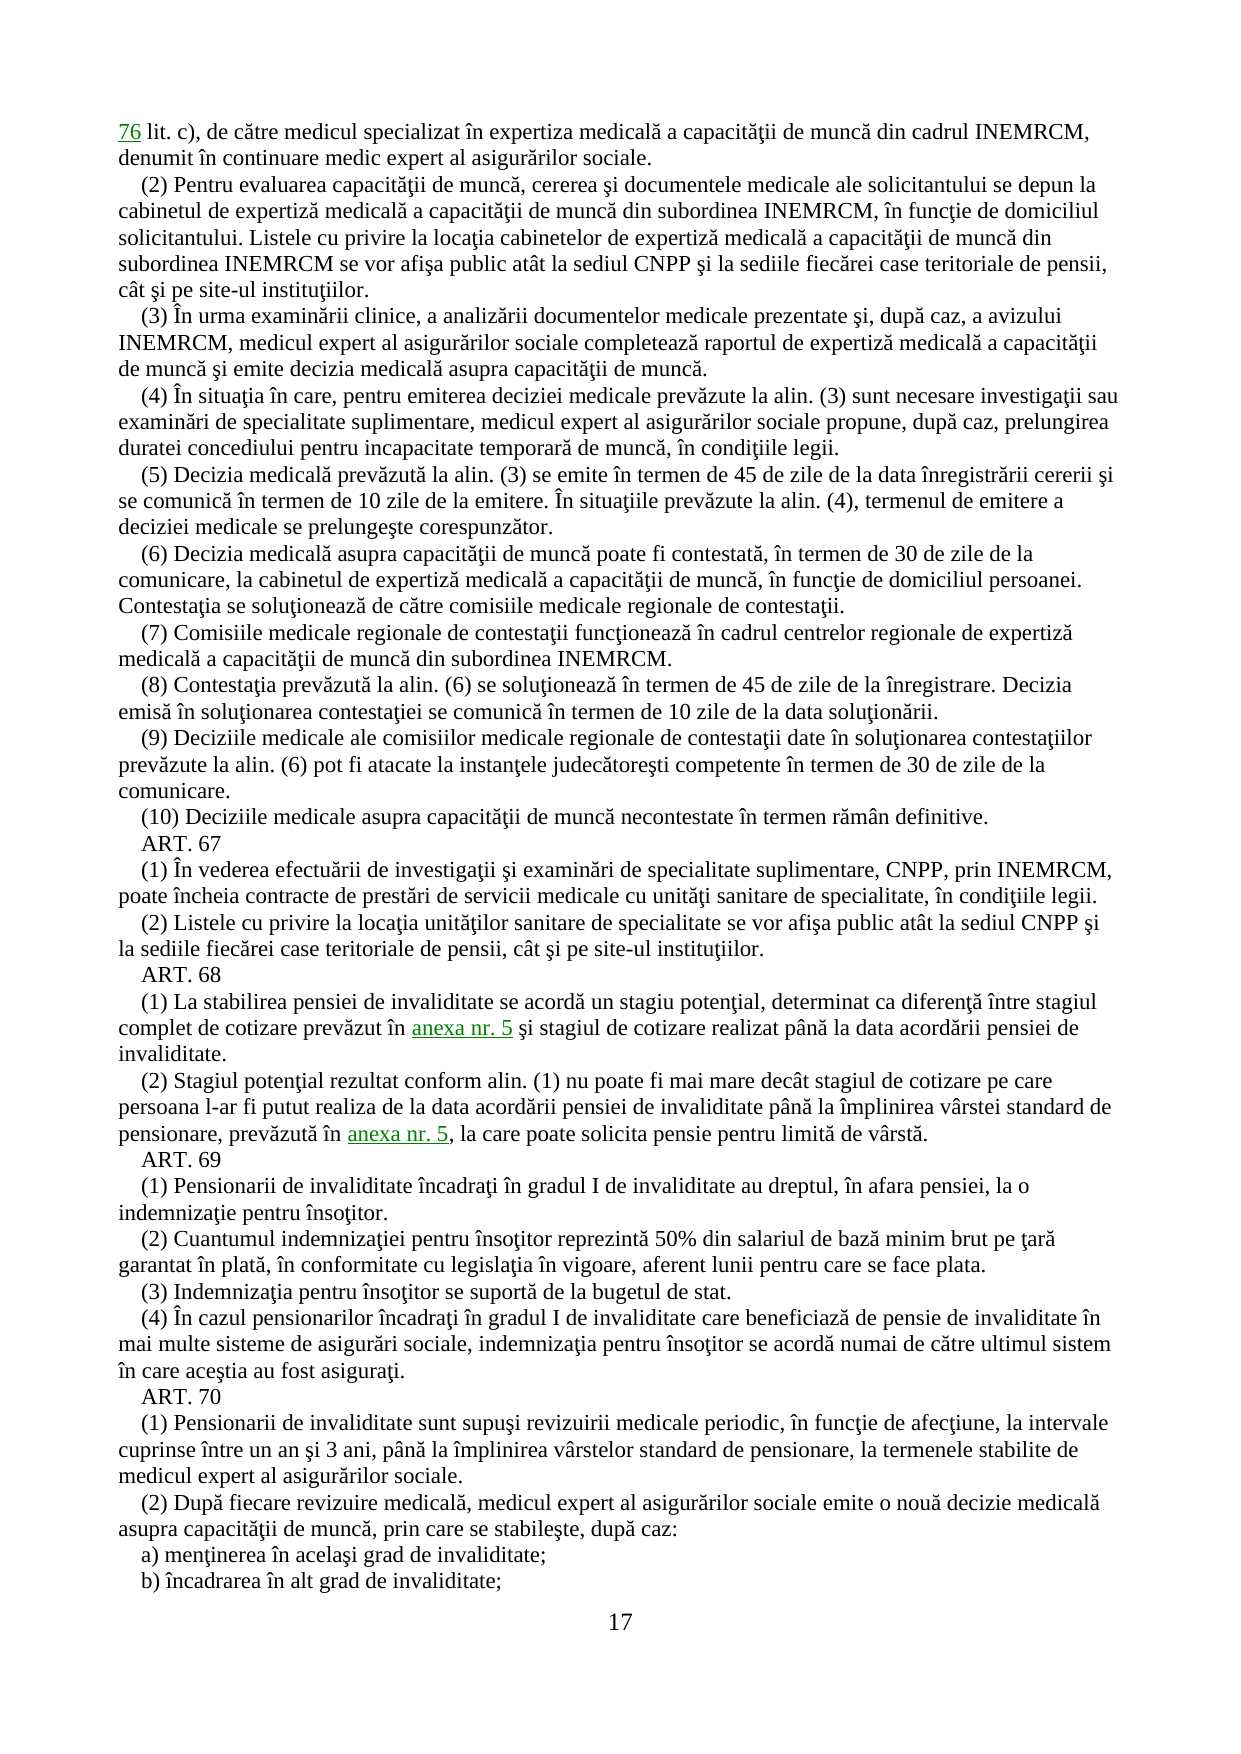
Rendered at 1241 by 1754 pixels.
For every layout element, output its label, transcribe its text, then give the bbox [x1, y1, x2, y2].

text (3) În urma examinării clinice, a analizării documentelor medicale prezentate şi, după caz, a avizului INEMRCM, medicul expert al asigurărilor sociale completează raportul de expertiză medicală a capacităţii de muncă şi emite decizia medicală asupra capacităţii de muncă. [118, 303, 1122, 382]
text (1) Pensionarii de invaliditate încadraţi în gradul I de invaliditate au dreptul, în afara pensiei, la o indemnizaţie pentru însoţitor. [118, 1172, 1122, 1225]
text (3) Indemnizaţia pentru însoţitor se suportă de la bugetul de stat. [118, 1278, 1122, 1304]
text a) menţinerea în acelaşi grad de invaliditate; [118, 1541, 1122, 1568]
text (2) Cuantumul indemnizaţiei pentru însoţitor reprezintă 50% din salariul de bază minim brut pe ţară garantat în plată, în conformitate cu legislaţia în vigoare, aferent lunii pentru care se face plata. [118, 1225, 1122, 1278]
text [118, 118, 1122, 171]
text (2) Listele cu privire la locaţia unităţilor sanitare de specialitate se vor afişa public atât la sediul CNPP şi la sediile fiecărei case teritoriale de pensii, cât şi pe site-ul instituţiilor. [118, 909, 1122, 961]
text (2) Stagiul potenţial rezultat conform alin. (1) nu poate fi mai mare decât stagiul de cotizare pe care persoana l-ar fi putut realiza de la data acordării pensiei de invaliditate până la împlinirea vârstei standard de pensionare, prevăzută în anexa nr. 5, la care poate solicita pensie pentru limită de vârstă. [118, 1067, 1122, 1146]
text (1) La stabilirea pensiei de invaliditate se acordă un stagiu potenţial, determinat ca diferenţă între stagiul complet de cotizare prevăzut în anexa nr. 5 şi stagiul de cotizare realizat până la data acordării pensiei de invaliditate. [118, 988, 1122, 1067]
text (5) Decizia medicală prevăzută la alin. (3) se emite în termen de 45 de zile de la data înregistrării cererii şi se comunică în termen de 10 zile de la emitere. În situaţiile prevăzute la alin. (4), termenul de emitere a deciziei medicale se prelungeşte corespunzător. [118, 461, 1122, 540]
text (10) Deciziile medicale asupra capacităţii de muncă necontestate în termen rămân definitive. [118, 803, 1122, 830]
text ART. 68 [118, 961, 1122, 988]
text (2) După fiecare revizuire medicală, medicul expert al asigurărilor sociale emite o nouă decizie medicală asupra capacităţii de muncă, prin care se stabileşte, după caz: [118, 1488, 1122, 1541]
text (6) Decizia medicală asupra capacităţii de muncă poate fi contestată, în termen de 30 de zile de la comunicare, la cabinetul de expertiză medicală a capacităţii de muncă, în funcţie de domiciliul persoanei. Contestaţia se soluţionează de către comisiile medicale regionale de contestaţii. [118, 540, 1122, 619]
text (9) Deciziile medicale ale comisiilor medicale regionale de contestaţii date în soluţionarea contestaţiilor prevăzute la alin. (6) pot fi atacate la instanţele judecătoreşti competente în termen de 30 de zile de la comunicare. [118, 724, 1122, 803]
text (1) În vederea efectuării de investigaţii şi examinări de specialitate suplimentare, CNPP, prin INEMRCM, poate încheia contracte de prestări de servicii medicale cu unităţi sanitare de specialitate, în condiţiile legii. [118, 856, 1122, 909]
text ART. 70 [118, 1383, 1122, 1409]
text (4) În cazul pensionarilor încadraţi în gradul I de invaliditate care beneficiază de pensie de invaliditate în mai multe sisteme de asigurări sociale, indemnizaţia pentru însoţitor se acordă numai de către ultimul sistem în care aceştia au fost asiguraţi. [118, 1304, 1122, 1383]
text ART. 69 [118, 1146, 1122, 1172]
text b) încadrarea în alt grad de invaliditate; [118, 1568, 1122, 1594]
text (4) În situaţia în care, pentru emiterea deciziei medicale prevăzute la alin. (3) sunt necesare investigaţii sau examinări de specialitate suplimentare, medicul expert al asigurărilor sociale propune, după caz, prelungirea duratei concediului pentru incapacitate temporară de muncă, în condiţiile legii. [118, 382, 1122, 461]
text (1) Pensionarii de invaliditate sunt supuşi revizuirii medicale periodic, în funcţie de afecţiune, la intervale cuprinse între un an şi 3 ani, până la împlinirea vârstelor standard de pensionare, la termenele stabilite de medicul expert al asigurărilor sociale. [118, 1409, 1122, 1488]
text (8) Contestaţia prevăzută la alin. (6) se soluţionează în termen de 45 de zile de la înregistrare. Decizia emisă în soluţionarea contestaţiei se comunică în termen de 10 zile de la data soluţionării. [118, 672, 1122, 724]
text ART. 67 [118, 830, 1122, 856]
text (2) Pentru evaluarea capacităţii de muncă, cererea şi documentele medicale ale solicitantului se depun la cabinetul de expertiză medicală a capacităţii de muncă din subordinea INEMRCM, în funcţie de domiciliul solicitantului. Listele cu privire la locaţia cabinetelor de expertiză medicală a capacităţii de muncă din subordinea INEMRCM se vor afişa public atât la sediul CNPP şi la sediile fiecărei case teritoriale de pensii, cât şi pe site-ul instituţiilor. [118, 171, 1122, 303]
text (7) Comisiile medicale regionale de contestaţii funcţionează în cadrul centrelor regionale de expertiză medicală a capacităţii de muncă din subordinea INEMRCM. [118, 619, 1122, 672]
